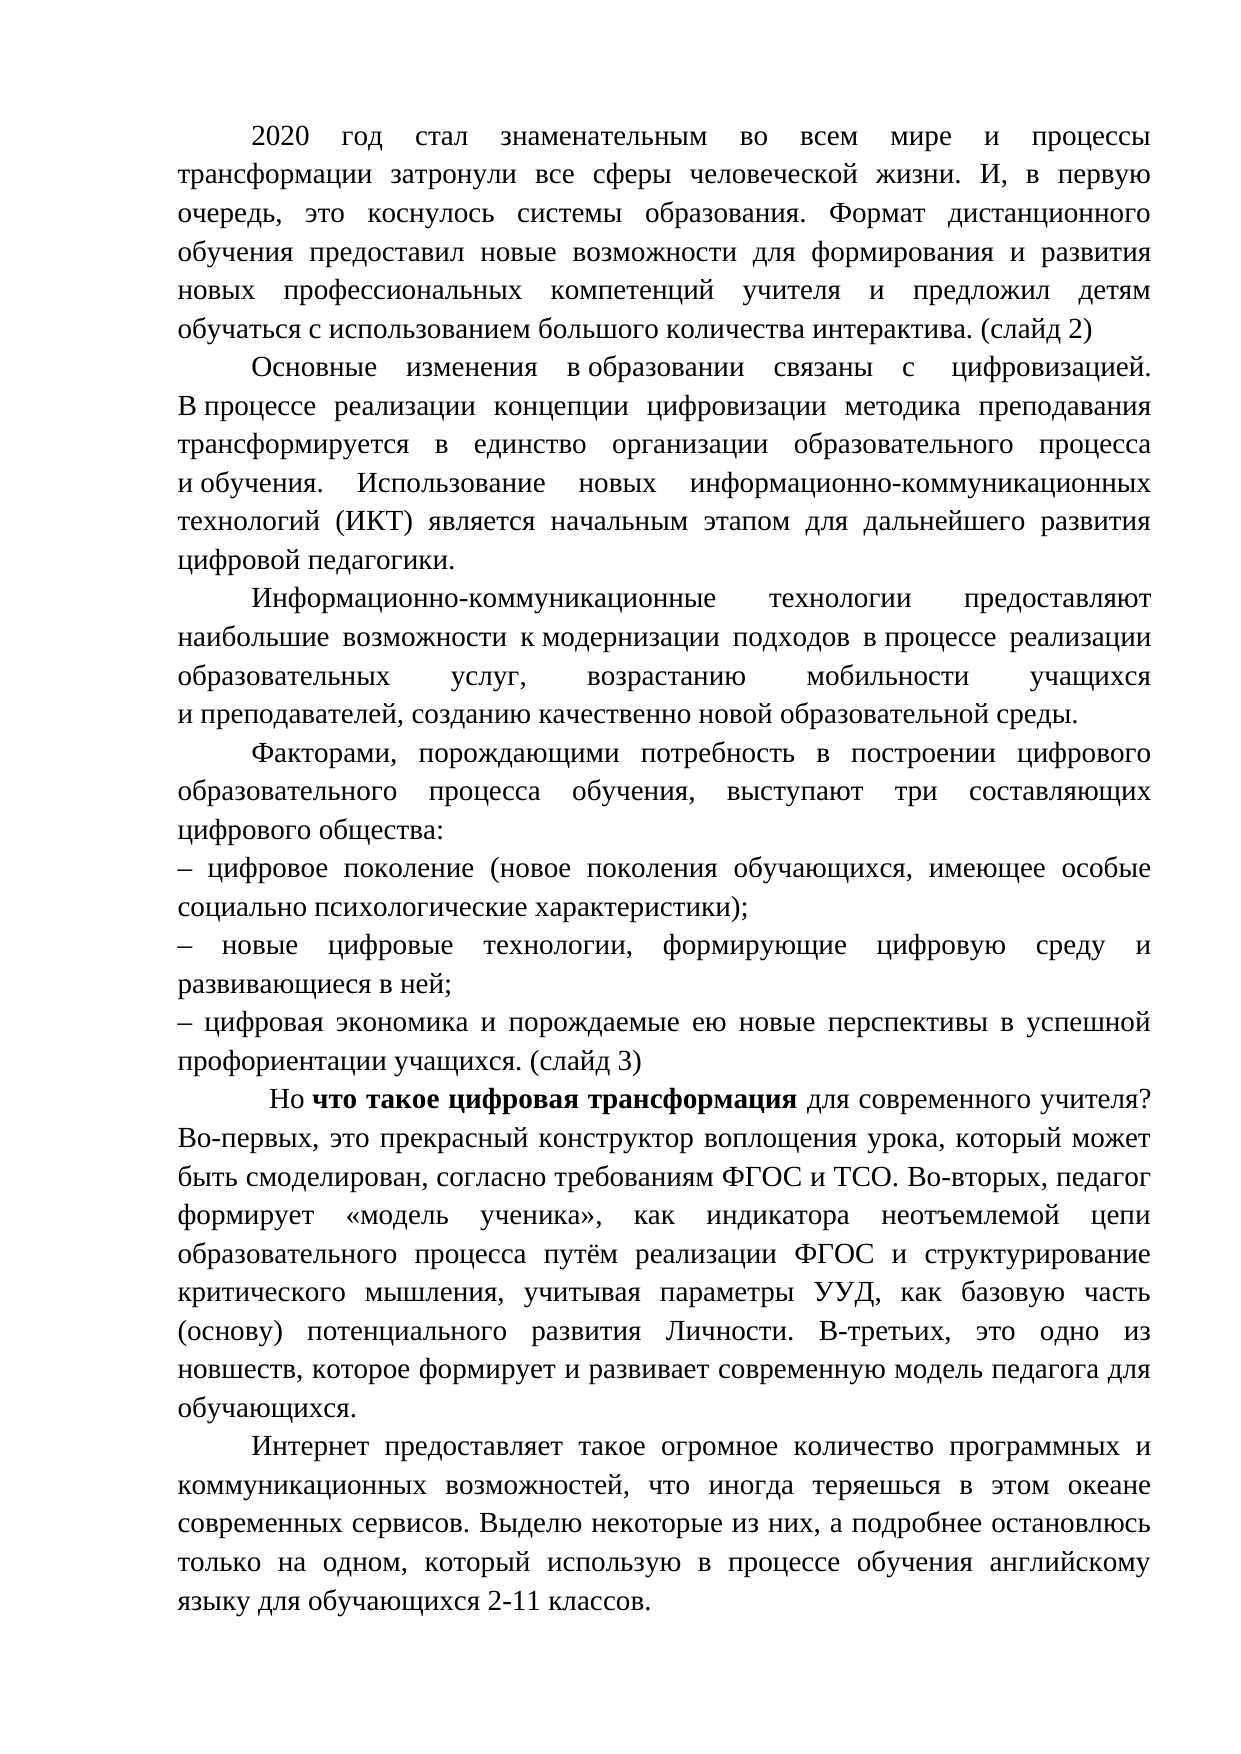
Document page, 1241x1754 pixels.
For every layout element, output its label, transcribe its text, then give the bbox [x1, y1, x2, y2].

text Основные изменения в образовании связаны с цифровизацией. В процессе реализации концепции цифровизации методика преподавания трансформируется в единство организации образовательного процесса и обучения. Использование новых информационно-коммуникационных технологий (ИКТ) является начальным этапом для дальнейшего развития цифровой педагогики. [177, 349, 1152, 576]
text Факторами, порождающими потребность в построении цифрового образовательного процесса обучения, выступают три составляющих цифрового общества: [177, 735, 1152, 845]
text – цифровая экономика и порождаемые ею новые перспективы в успешной профориентации учащихся. (слайд 3) [177, 1004, 1152, 1077]
text – цифровое поколение (новое поколения обучающихся, имеющее особые социально психологические характеристики); [177, 850, 1152, 922]
text Информационно-коммуникационные технологии предоставляют наибольшие возможности к модернизации подходов в процессе реализации образовательных услуг, возрастанию мобильности учащихся и преподавателей, созданию качественно новой образовательной среды. [177, 581, 1152, 730]
text Но что такое цифровая трансформация для современного учителя? Во-первых, это прекрасный конструктор воплощения урока, который может быть смоделирован, согласно требованиям ФГОС и ТСО. Во-вторых, педагог формирует «модель ученика», как индикатора неотъемлемой цепи образовательного процесса путём реализации ФГОС и структурирование критического мышления, учитывая параметры УУД, как базовую часть (основу) потенциального развития Личности. В-третьих, это одно из новшеств, которое формирует и развивает современную модель педагога для обучающихся. [177, 1082, 1152, 1423]
text 2020 год стал знаменательным во всем мире и процессы трансформации затронули все сферы человеческой жизни. И, в первую очередь, это коснулось системы образования. Формат дистанционного обучения предоставил новые возможности для формирования и развития новых профессиональных компетенций учителя и предложил детям обучаться с использованием большого количества интерактива. (слайд 2) [177, 118, 1152, 344]
text Интернет предоставляет такое огромное количество программных и коммуникационных возможностей, что иногда теряешься в этом океане современных сервисов. Выделю некоторые из них, а подробнее остановлюсь только на одном, который использую в процессе обучения английскому языку для обучающихся 2-11 классов. [177, 1428, 1152, 1616]
text – новые цифровые технологии, формирующие цифровую среду и развивающиеся в ней; [177, 927, 1152, 999]
